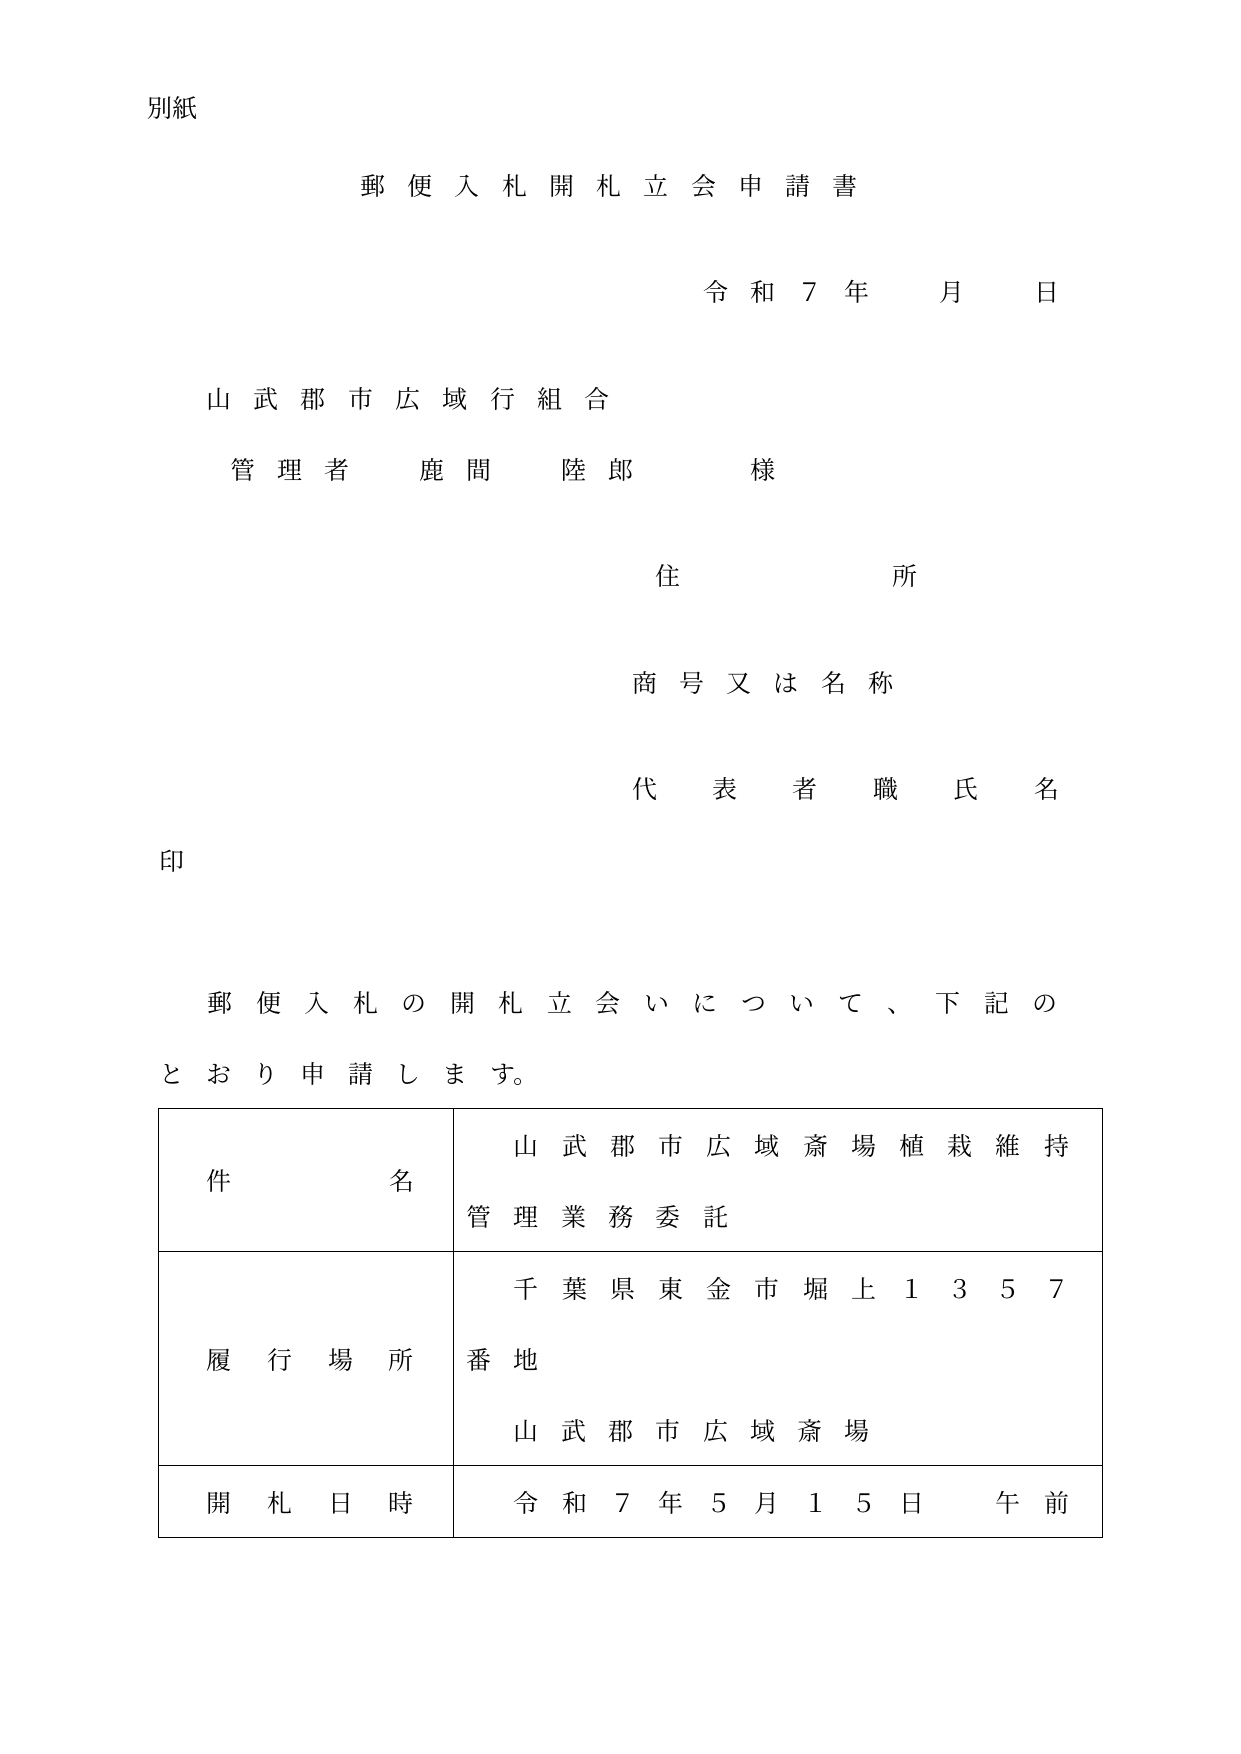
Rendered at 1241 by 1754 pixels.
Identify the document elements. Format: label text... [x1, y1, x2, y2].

table_header 山武郡市広域斎場植栽維持管理業務委託 [454, 1109, 1102, 1251]
table_header 件名 [159, 1109, 453, 1251]
text 住 所 [159, 539, 1081, 611]
table_cell 開札日時 [159, 1466, 453, 1537]
text 商号又は名称 [159, 646, 1081, 717]
text 令和７年 月 日 [159, 255, 1081, 326]
text 山武郡市広域行組合 [159, 362, 1081, 433]
table_cell 令和７年５月１５日 午前１０時 [454, 1466, 1102, 1537]
text 管理者 鹿間 陸郎 様 [159, 433, 1081, 504]
table_cell 履行場所 [159, 1252, 453, 1465]
text 郵便入札の開札立会いについて、下記のとおり申請します。 [159, 966, 1081, 1108]
table_cell 千葉県東金市堀上１３５７番地 山武郡市広域斎場 [454, 1252, 1102, 1465]
text 代表者職氏名 印 [159, 753, 1081, 895]
text 郵便入札開札立会申請書 [159, 149, 1081, 220]
